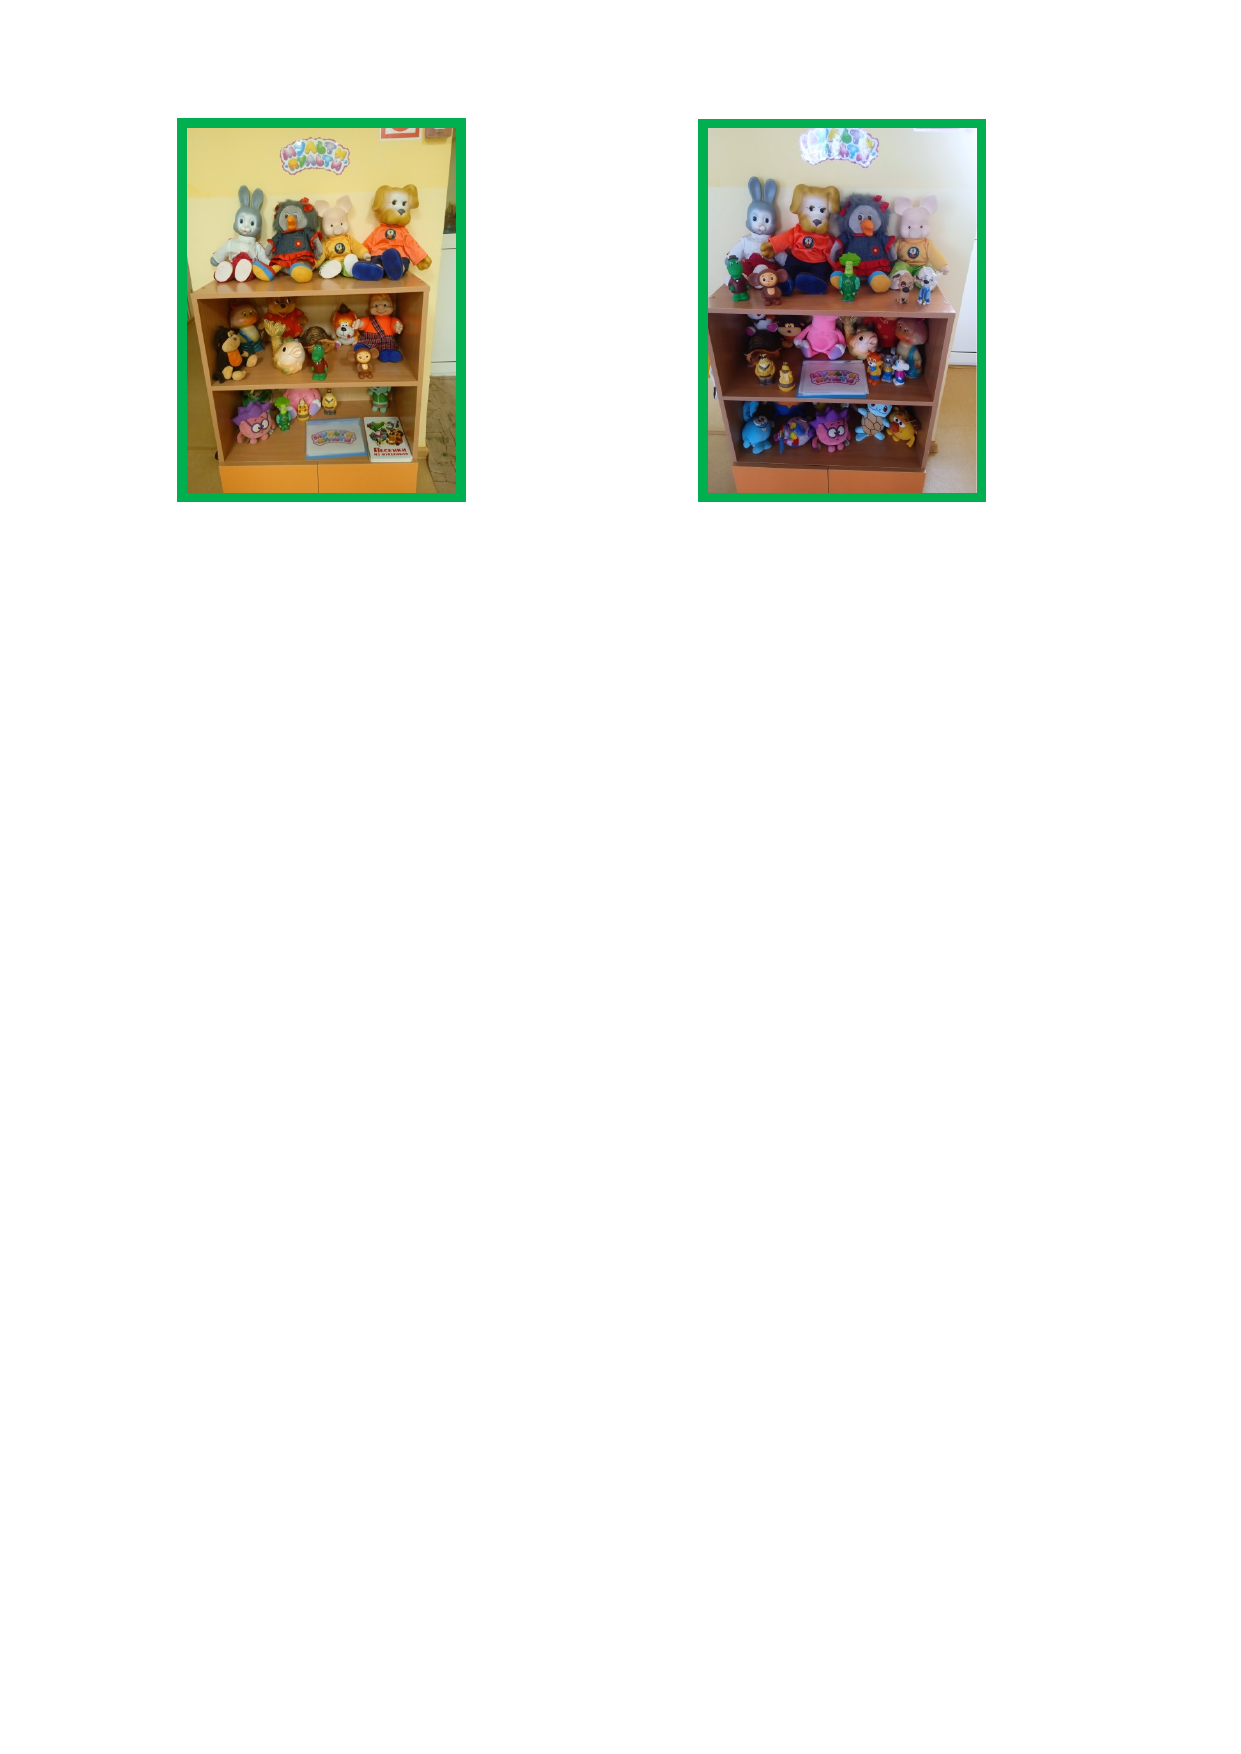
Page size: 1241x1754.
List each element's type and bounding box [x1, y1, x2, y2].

picture [708, 128, 977, 493]
picture [187, 128, 456, 493]
